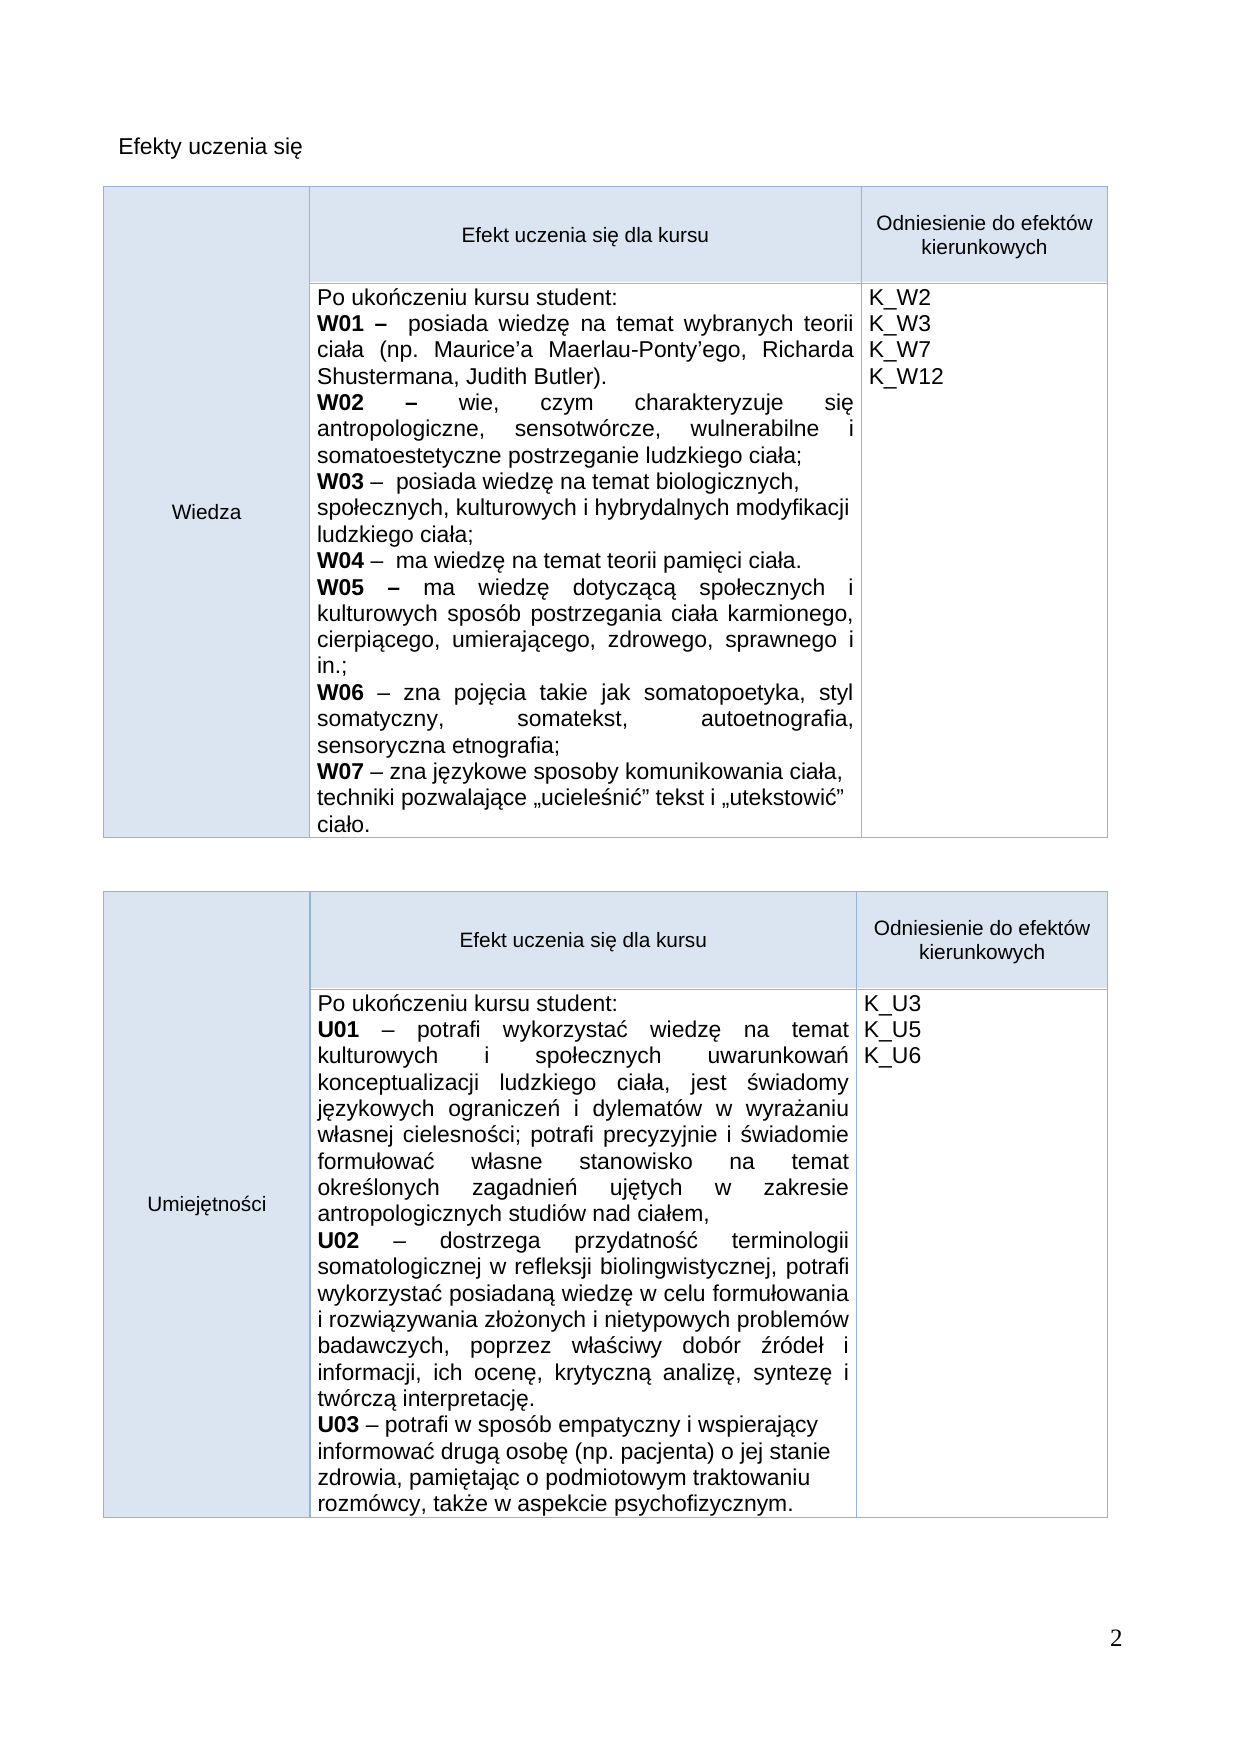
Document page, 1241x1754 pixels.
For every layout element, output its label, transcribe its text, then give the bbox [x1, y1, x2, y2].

table_cell K_U3 K_U5 K_U6 [857, 990, 1107, 1517]
text Efekty uczenia się [118, 133, 1122, 159]
table_header Odniesienie do efektów kierunkowych [862, 187, 1107, 282]
table_cell K_W2 K_W3 K_W7 K_W12 [862, 284, 1107, 837]
table_cell Po ukończeniu kursu student: W01 – posiada wiedzę na temat wybranych teorii ciała (np. Maurice’a Maerlau-Ponty’ego, Richarda Shustermana, Judith Butler). W02 – wie, czym charakteryzuje się antropologiczne, sensotwórcze, wulnerabilne i somatoestetyczne postrzeganie ludzkiego ciała; W03 – posiada wiedzę na temat biologicznych, społecznych, kulturowych i hybrydalnych modyfikacji ludzkiego ciała; W04 – ma wiedzę na temat teorii pamięci ciała. W05 – ma wiedzę dotyczącą społecznych i kulturowych sposób postrzegania ciała karmionego, cierpiącego, umierającego, zdrowego, sprawnego i in.; W06 – zna pojęcia takie jak somatopoetyka, styl somatyczny, somatekst, autoetnografia, sensoryczna etnografia; W07 – zna językowe sposoby komunikowania ciała, techniki pozwalające „ucieleśnić” tekst i „utekstowić” ciało. [310, 284, 861, 837]
table_header Efekt uczenia się dla kursu [310, 187, 861, 282]
table_header Efekt uczenia się dla kursu [311, 892, 856, 988]
table_header Wiedza [104, 187, 309, 837]
table_cell Po ukończeniu kursu student: U01 – potrafi wykorzystać wiedzę na temat kulturowych i społecznych uwarunkowań konceptualizacji ludzkiego ciała, jest świadomy językowych ograniczeń i dylematów w wyrażaniu własnej cielesności; potrafi precyzyjnie i świadomie formułować własne stanowisko na temat określonych zagadnień ujętych w zakresie antropologicznych studiów nad ciałem, U02 – dostrzega przydatność terminologii somatologicznej w refleksji biolingwistycznej, potrafi wykorzystać posiadaną wiedzę w celu formułowania i rozwiązywania złożonych i nietypowych problemów badawczych, poprzez właściwy dobór źródeł i informacji, ich ocenę, krytyczną analizę, syntezę i twórczą interpretację. U03 – potrafi w sposób empatyczny i wspierający informować drugą osobę (np. pacjenta) o jej stanie zdrowia, pamiętając o podmiotowym traktowaniu rozmówcy, także w aspekcie psychofizycznym. [311, 990, 856, 1517]
table_header Umiejętności [104, 892, 309, 1517]
table_header Odniesienie do efektów kierunkowych [857, 892, 1107, 988]
